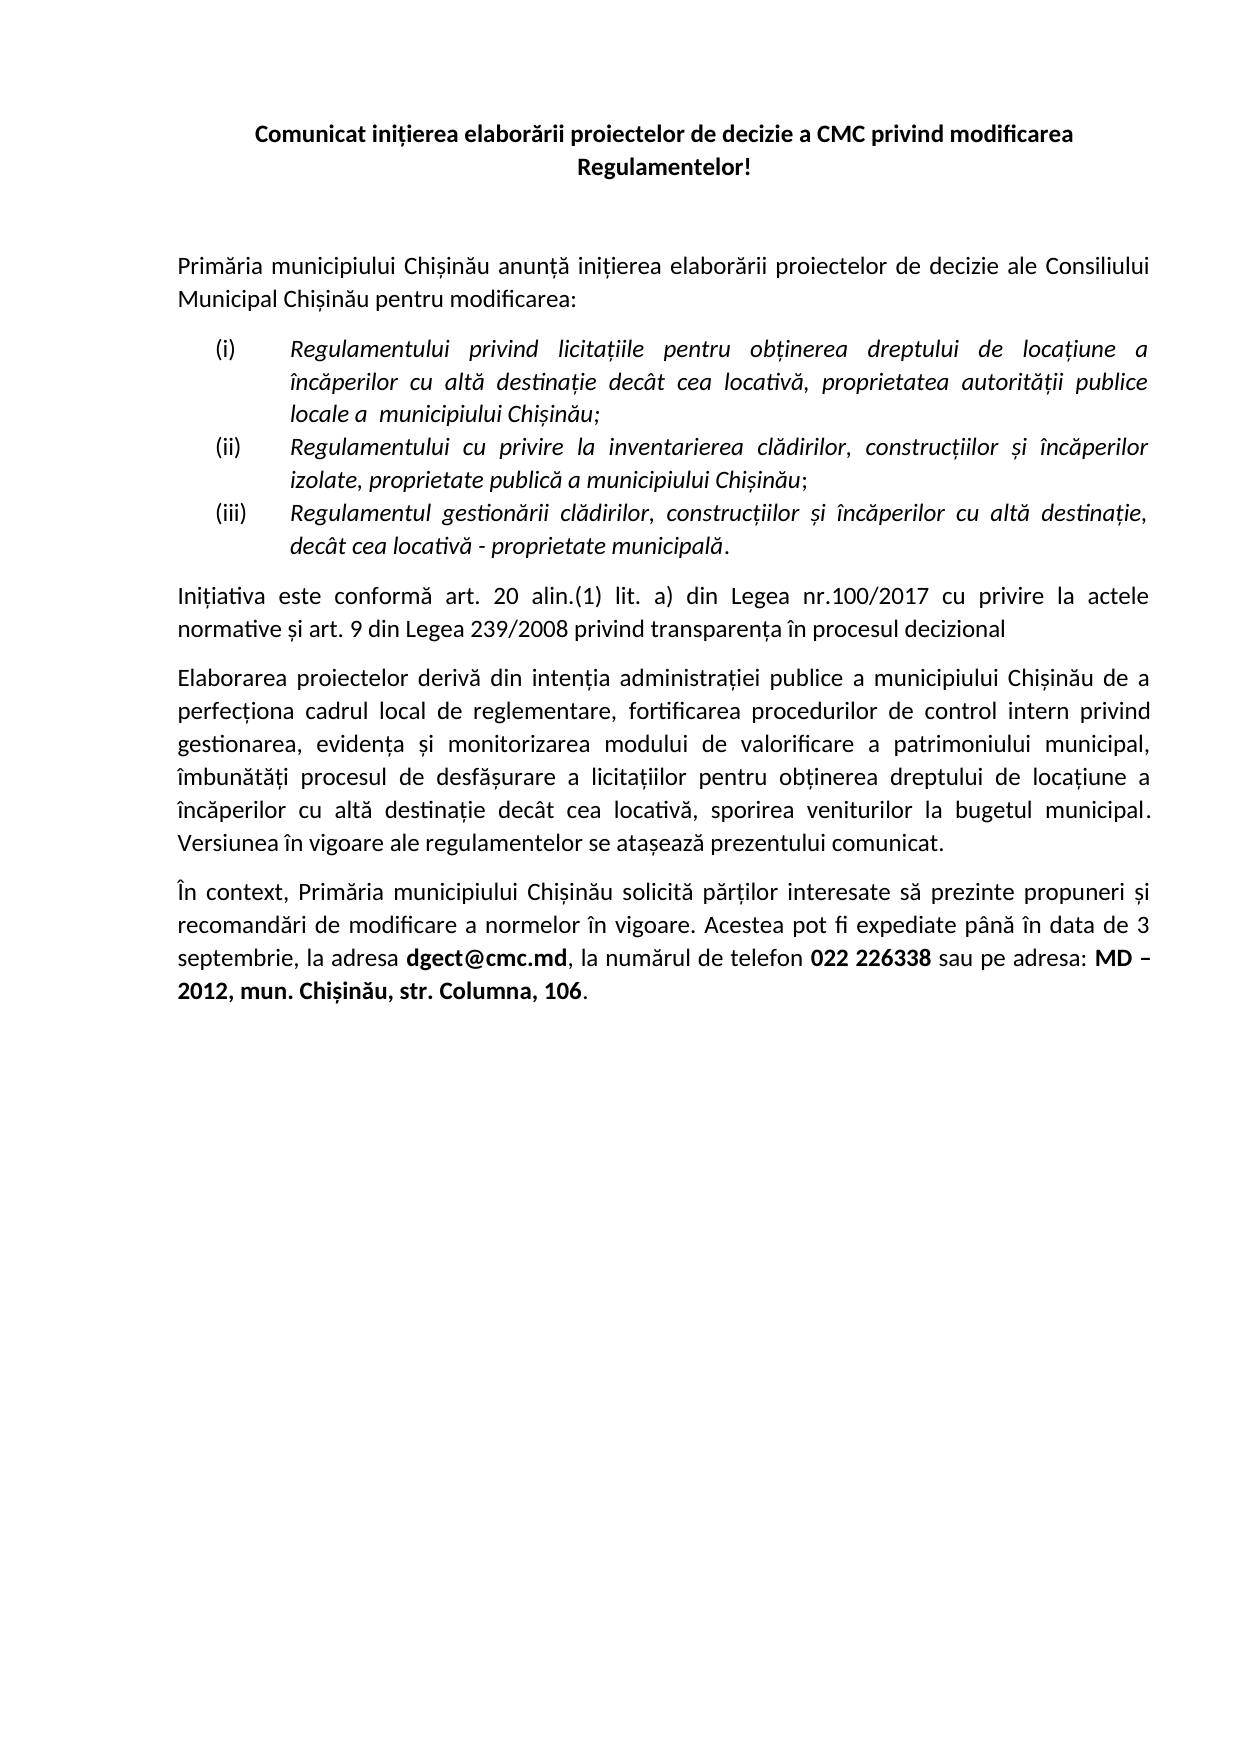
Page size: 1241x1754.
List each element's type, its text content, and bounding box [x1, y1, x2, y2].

text Inițiativa este conformă art. 20 alin.(1) lit. a) din Legea nr.100/2017 cu privire la actele normative și art. 9 din Legea 239/2008 privind transparența în procesul decizional [177, 580, 1152, 643]
list Regulamentul gestionării clădirilor, construcțiilor și încăperilor cu altă destinație, decât cea locativă - proprietate municipală. [215, 497, 1152, 561]
list Regulamentului privind licitațiile pentru obținerea dreptului de locațiune a încăperilor cu altă destinație decât cea locativă, proprietatea autorității publice locale a municipiului Chișinău; [215, 333, 1152, 429]
text Primăria municipiului Chișinău anunță inițierea elaborării proiectelor de decizie ale Consiliului Municipal Chișinău pentru modificarea: [177, 250, 1152, 314]
text Elaborarea proiectelor derivă din intenția administrației publice a municipiului Chișinău de a perfecționa cadrul local de reglementare, fortificarea procedurilor de control intern privind gestionarea, evidența și monitorizarea modului de valorificare a patrimoniului municipal, îmbunătăți procesul de desfășurare a licitațiilor pentru obținerea dreptului de locațiune a încăperilor cu altă destinație decât cea locativă, sporirea veniturilor la bugetul municipal. Versiunea în vigoare ale regulamentelor se atașează prezentului comunicat. [177, 662, 1152, 857]
text Comunicat inițierea elaborării proiectelor de decizie a CMC privind modificarea Regulamentelor! [177, 118, 1152, 182]
list Regulamentului cu privire la inventarierea clădirilor, construcțiilor și încăperilor izolate, proprietate publică a municipiului Chișinău; [215, 431, 1152, 495]
text În context, Primăria municipiului Chișinău solicită părților interesate să prezinte propuneri și recomandări de modificare a normelor în vigoare. Acestea pot fi expediate până în data de 3 septembrie, la adresa dgect@cmc.md, la numărul de telefon 022 226338 sau pe adresa: MD – 2012, mun. Chișinău, str. Columna, 106. [177, 876, 1152, 1006]
